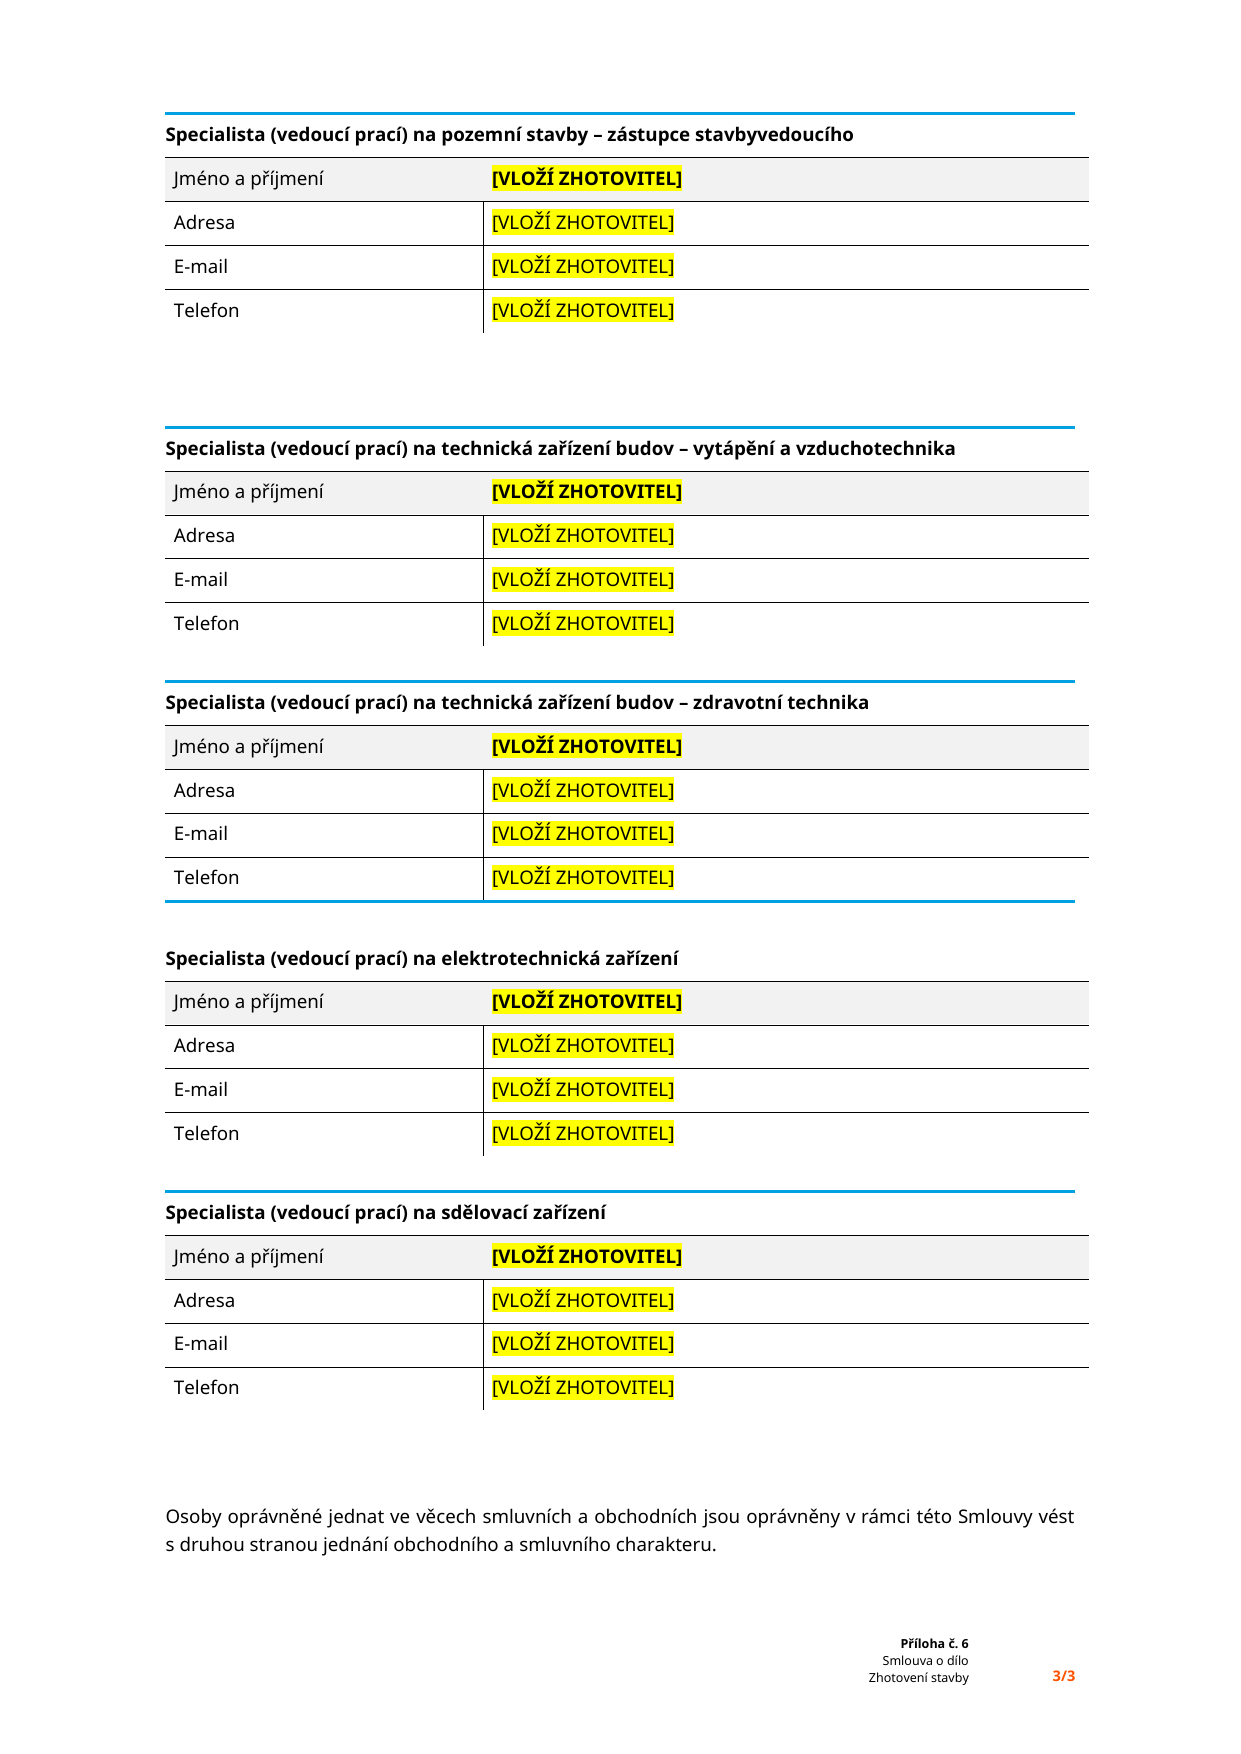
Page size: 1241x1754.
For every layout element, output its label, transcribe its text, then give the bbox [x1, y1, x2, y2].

text Specialista (vedoucí prací) na elektrotechnická zařízení [165, 936, 1075, 971]
table_cell [VLOŽÍ ZHOTOVITEL] [484, 246, 1089, 289]
table_cell [VLOŽÍ ZHOTOVITEL] [484, 1280, 1089, 1322]
text Specialista (vedoucí prací) na pozemní stavby – zástupce stavbyvedoucího [165, 115, 1075, 147]
table_cell Adresa [165, 516, 483, 558]
table_cell [VLOŽÍ ZHOTOVITEL] [484, 202, 1089, 245]
table_cell E-mail [165, 1069, 483, 1112]
table_cell [VLOŽÍ ZHOTOVITEL] [484, 1324, 1089, 1366]
table_header [VLOŽÍ ZHOTOVITEL] [484, 1236, 1089, 1279]
table_cell [VLOŽÍ ZHOTOVITEL] [484, 1368, 1089, 1410]
table_cell Adresa [165, 770, 483, 812]
table_cell E-mail [165, 814, 483, 856]
table_cell [VLOŽÍ ZHOTOVITEL] [484, 814, 1089, 856]
table_cell Telefon [165, 1368, 483, 1410]
table_cell Telefon [165, 1113, 483, 1156]
text Specialista (vedoucí prací) na sdělovací zařízení [165, 1193, 1075, 1225]
table_cell [VLOŽÍ ZHOTOVITEL] [484, 1026, 1089, 1068]
table_header Jméno a příjmení [165, 726, 484, 769]
table_cell E-mail [165, 246, 483, 289]
table_header [VLOŽÍ ZHOTOVITEL] [484, 726, 1089, 769]
table_header [VLOŽÍ ZHOTOVITEL] [484, 472, 1089, 514]
table_header Jméno a příjmení [165, 982, 484, 1024]
table_cell Telefon [165, 290, 483, 332]
table_cell Adresa [165, 202, 483, 245]
table_cell E-mail [165, 559, 483, 602]
table_cell E-mail [165, 1324, 483, 1366]
table_header Jméno a příjmení [165, 472, 484, 514]
table_header Jméno a příjmení [165, 158, 484, 201]
table_header [VLOŽÍ ZHOTOVITEL] [484, 982, 1089, 1024]
table_header [VLOŽÍ ZHOTOVITEL] [484, 158, 1089, 201]
table_cell Telefon [165, 858, 483, 900]
text Osoby oprávněné jednat ve věcech smluvních a obchodních jsou oprávněny v rámci této Smlouvy vést s druhou stranou jednání obchodního a smluvního charakteru. [165, 1503, 1075, 1557]
table_cell [VLOŽÍ ZHOTOVITEL] [484, 290, 1089, 332]
table_cell [VLOŽÍ ZHOTOVITEL] [484, 559, 1089, 602]
table_cell [VLOŽÍ ZHOTOVITEL] [484, 770, 1089, 812]
table_cell Adresa [165, 1026, 483, 1068]
text Specialista (vedoucí prací) na technická zařízení budov – vytápění a vzduchotechnika [165, 429, 1075, 461]
table_cell Telefon [165, 603, 483, 646]
table_header Jméno a příjmení [165, 1236, 484, 1279]
table_cell [VLOŽÍ ZHOTOVITEL] [484, 858, 1089, 900]
table_cell [VLOŽÍ ZHOTOVITEL] [484, 603, 1089, 646]
table_cell [VLOŽÍ ZHOTOVITEL] [484, 516, 1089, 558]
text Specialista (vedoucí prací) na technická zařízení budov – zdravotní technika [165, 683, 1075, 715]
table_cell [VLOŽÍ ZHOTOVITEL] [484, 1069, 1089, 1112]
table_cell [VLOŽÍ ZHOTOVITEL] [484, 1113, 1089, 1156]
table_cell Adresa [165, 1280, 483, 1322]
